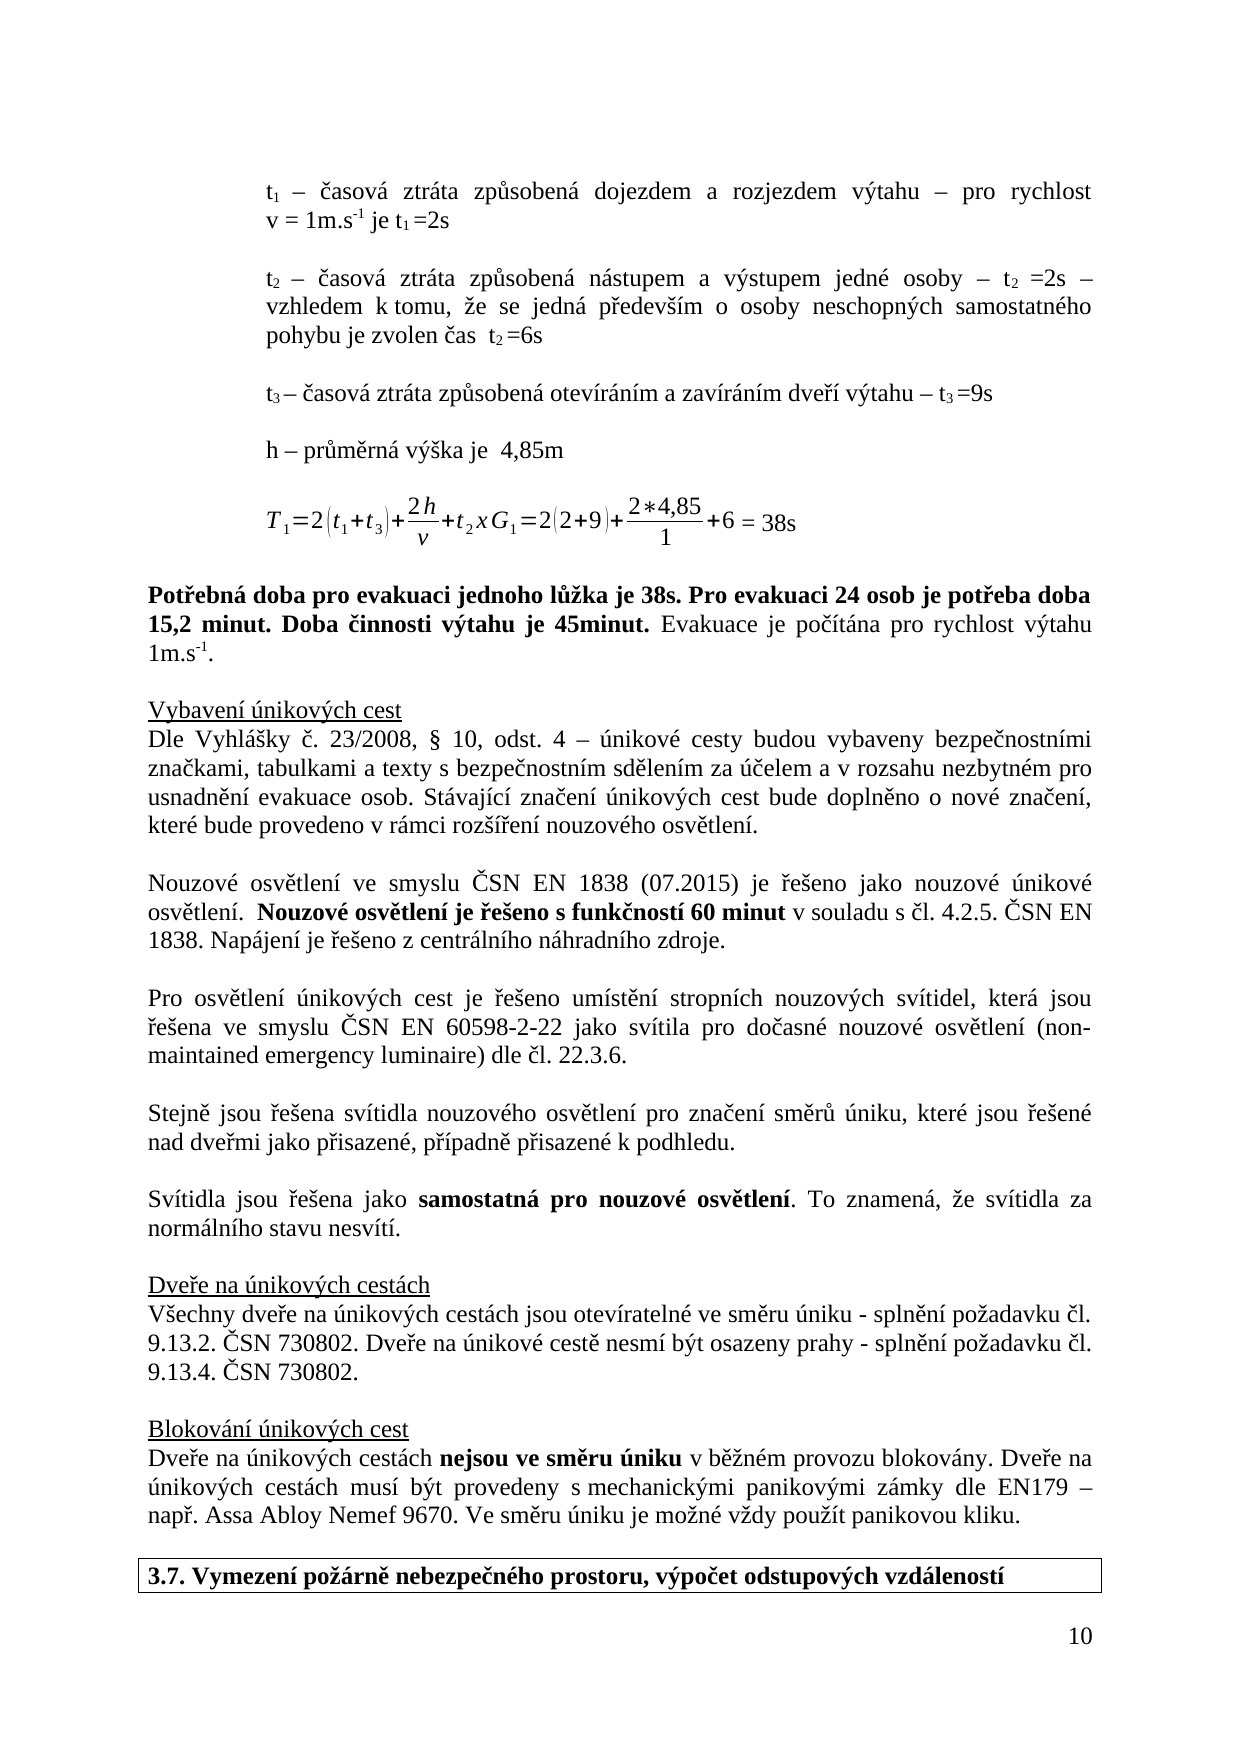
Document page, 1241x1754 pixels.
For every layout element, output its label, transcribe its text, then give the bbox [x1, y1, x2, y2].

text Blokování únikových cest [148, 1414, 1093, 1443]
text t1 – časová ztráta způsobená dojezdem a rozjezdem výtahu – pro rychlost v = 1m.s-1 je t1 =2s [266, 176, 1093, 234]
text Vybavení únikových cest [148, 695, 1093, 724]
text Dle Vyhlášky č. 23/2008, § 10, odst. 4 – únikové cesty budou vybaveny bezpečnostními značkami, tabulkami a texty s bezpečnostním sdělením za účelem a v rozsahu nezbytném pro usnadnění evakuace osob. Stávající značení únikových cest bude doplněno o nové značení, které bude provedeno v rámci rozšíření nouzového osvětlení. [148, 724, 1093, 839]
text Svítidla jsou řešena jako samostatná pro nouzové osvětlení. To znamená, že svítidla za normálního stavu nesvítí. [148, 1184, 1093, 1242]
text = 38s [266, 493, 1093, 552]
text h – průměrná výška je 4,85m [266, 435, 1093, 464]
text Všechny dveře na únikových cestách jsou otevíratelné ve směru úniku - splnění požadavku čl. 9.13.2. ČSN 730802. Dveře na únikové cestě nesmí být osazeny prahy - splnění požadavku čl. 9.13.4. ČSN 730802. [148, 1299, 1093, 1385]
text Nouzové osvětlení ve smyslu ČSN EN 1838 (07.2015) je řešeno jako nouzové únikové osvětlení. Nouzové osvětlení je řešeno s funkčností 60 minut v souladu s čl. 4.2.5. ČSN EN 1838. Napájení je řešeno z centrálního náhradního zdroje. [148, 868, 1093, 954]
text Potřebná doba pro evakuaci jednoho lůžka je 38s. Pro evakuaci 24 osob je potřeba doba 15,2 minut. Doba činnosti výtahu je 45minut. Evakuace je počítána pro rychlost výtahu 1m.s-1. [148, 580, 1093, 667]
text 3.7. Vymezení požárně nebezpečného prostoru, výpočet odstupových vzdáleností [139, 1559, 1101, 1592]
text Dveře na únikových cestách [148, 1270, 1093, 1299]
text t2 – časová ztráta způsobená nástupem a výstupem jedné osoby – t2 =2s – vzhledem k tomu, že se jedná především o osoby neschopných samostatného pohybu je zvolen čas t2 =6s [266, 263, 1093, 349]
text Stejně jsou řešena svítidla nouzového osvětlení pro značení směrů úniku, které jsou řešené nad dveřmi jako přisazené, případně přisazené k podhledu. [148, 1098, 1093, 1155]
text Dveře na únikových cestách nejsou ve směru úniku v běžném provozu blokovány. Dveře na únikových cestách musí být provedeny s mechanickými panikovými zámky dle EN179 – např. Assa Abloy Nemef 9670. Ve směru úniku je možné vždy použít panikovou kliku. [148, 1443, 1093, 1529]
text Pro osvětlení únikových cest je řešeno umístění stropních nouzových svítidel, která jsou řešena ve smyslu ČSN EN 60598-2-22 jako svítila pro dočasné nouzové osvětlení (non-maintained emergency luminaire) dle čl. 22.3.6. [148, 983, 1093, 1069]
text t3 – časová ztráta způsobená otevíráním a zavíráním dveří výtahu – t3 =9s [266, 378, 1093, 406]
